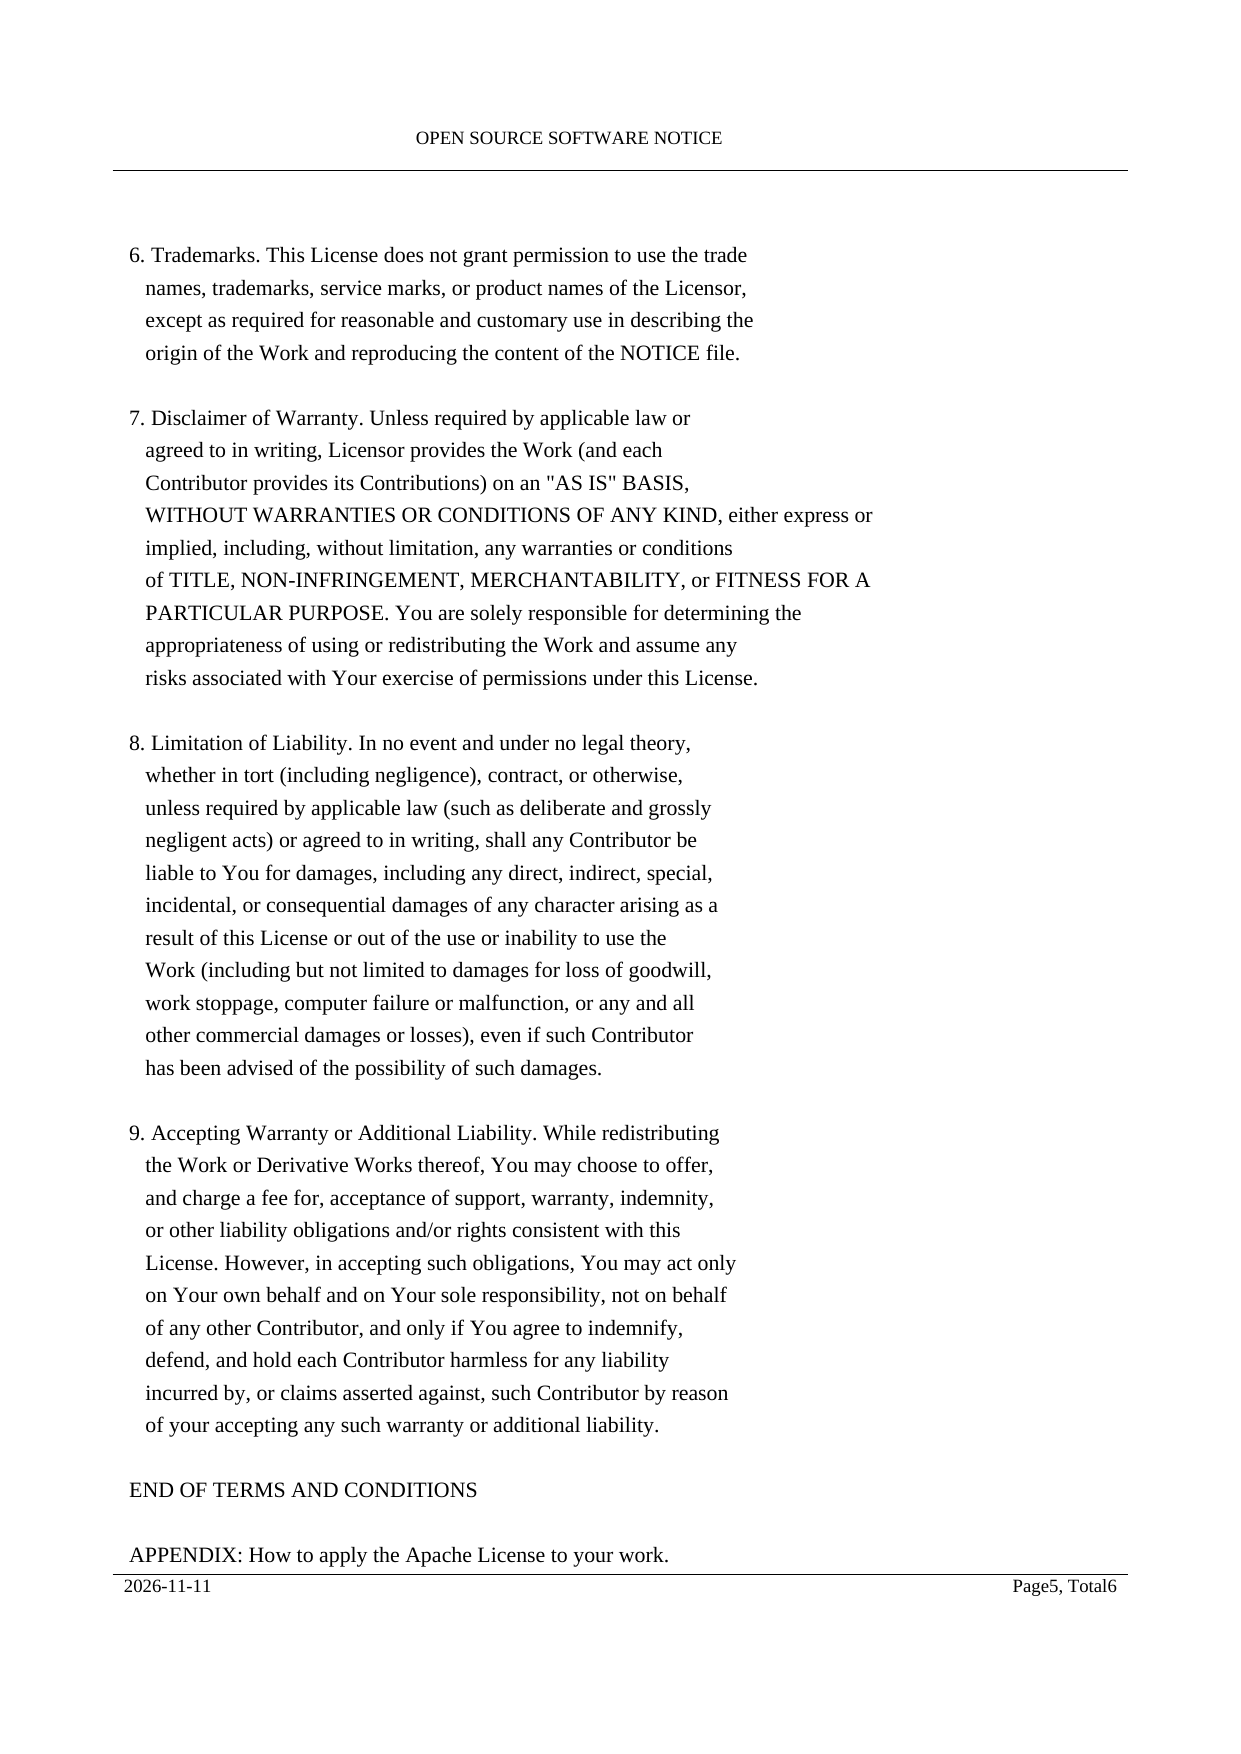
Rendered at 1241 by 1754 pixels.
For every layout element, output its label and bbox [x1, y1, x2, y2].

text [112, 206, 1128, 1571]
